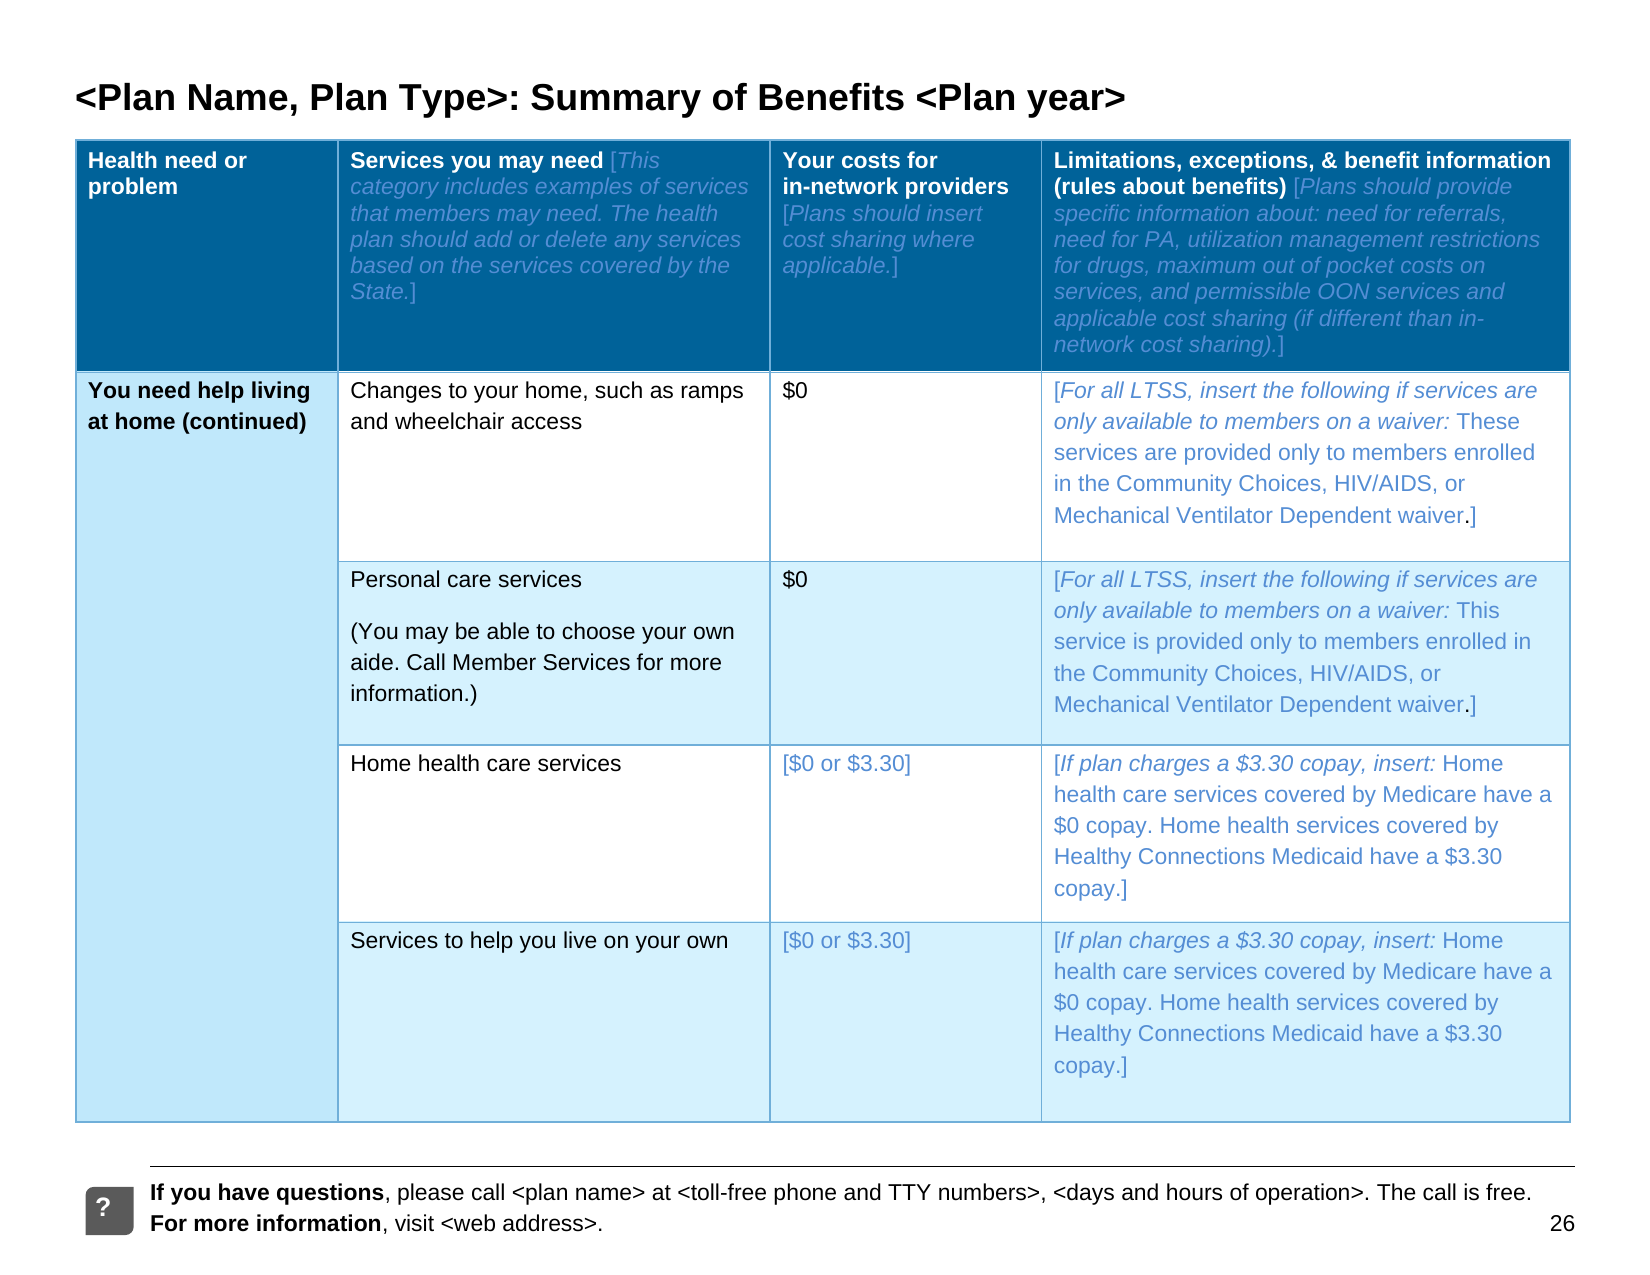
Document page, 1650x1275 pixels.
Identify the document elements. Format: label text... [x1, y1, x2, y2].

table_cell [If plan charges a $3.30 copay, insert: Home health care services covered by Medicare have a $0 copay. Home health services covered by Healthy Connections Medicaid have a $3.30 copay.] [1042, 923, 1569, 1121]
table_cell Home health care services [339, 746, 769, 921]
table_cell Changes to your home, such as ramps and wheelchair access [339, 373, 769, 561]
table_cell $0 [771, 562, 1041, 744]
table_header Your costs for in-network providers [Plans should insert cost sharing where applicable.] [771, 141, 1041, 371]
table_header Health need or problem [77, 141, 337, 371]
table_cell $0 [771, 373, 1041, 561]
table_header Limitations, exceptions, & benefit information (rules about benefits) [Plans should provide specific information about: need for referrals, need for PA, utilization management restrictions for drugs, maximum out of pocket costs on services, and permissible OON services and applicable cost sharing (if different than in-network cost sharing).] [1042, 141, 1569, 371]
table_cell [If plan charges a $3.30 copay, insert: Home health care services covered by Medicare have a $0 copay. Home health services covered by Healthy Connections Medicaid have a $3.30 copay.] [1042, 746, 1569, 921]
table_cell [$0 or $3.30] [771, 746, 1041, 921]
table_header Services you may need [This category includes examples of services that members may need. The health plan should add or delete any services based on the services covered by the State.] [339, 141, 769, 371]
table_cell You need help living at home (continued) [77, 373, 337, 1121]
table_cell Services to help you live on your own [339, 923, 769, 1121]
table_cell [For all LTSS, insert the following if services are only available to members on a waiver: This service is provided only to members enrolled in the Community Choices, HIV/AIDS, or Mechanical Ventilator Dependent waiver.] [1042, 562, 1569, 744]
table_cell [$0 or $3.30] [771, 923, 1041, 1121]
table_cell Personal care services (You may be able to choose your own aide. Call Member Services for more information.) [339, 562, 769, 744]
